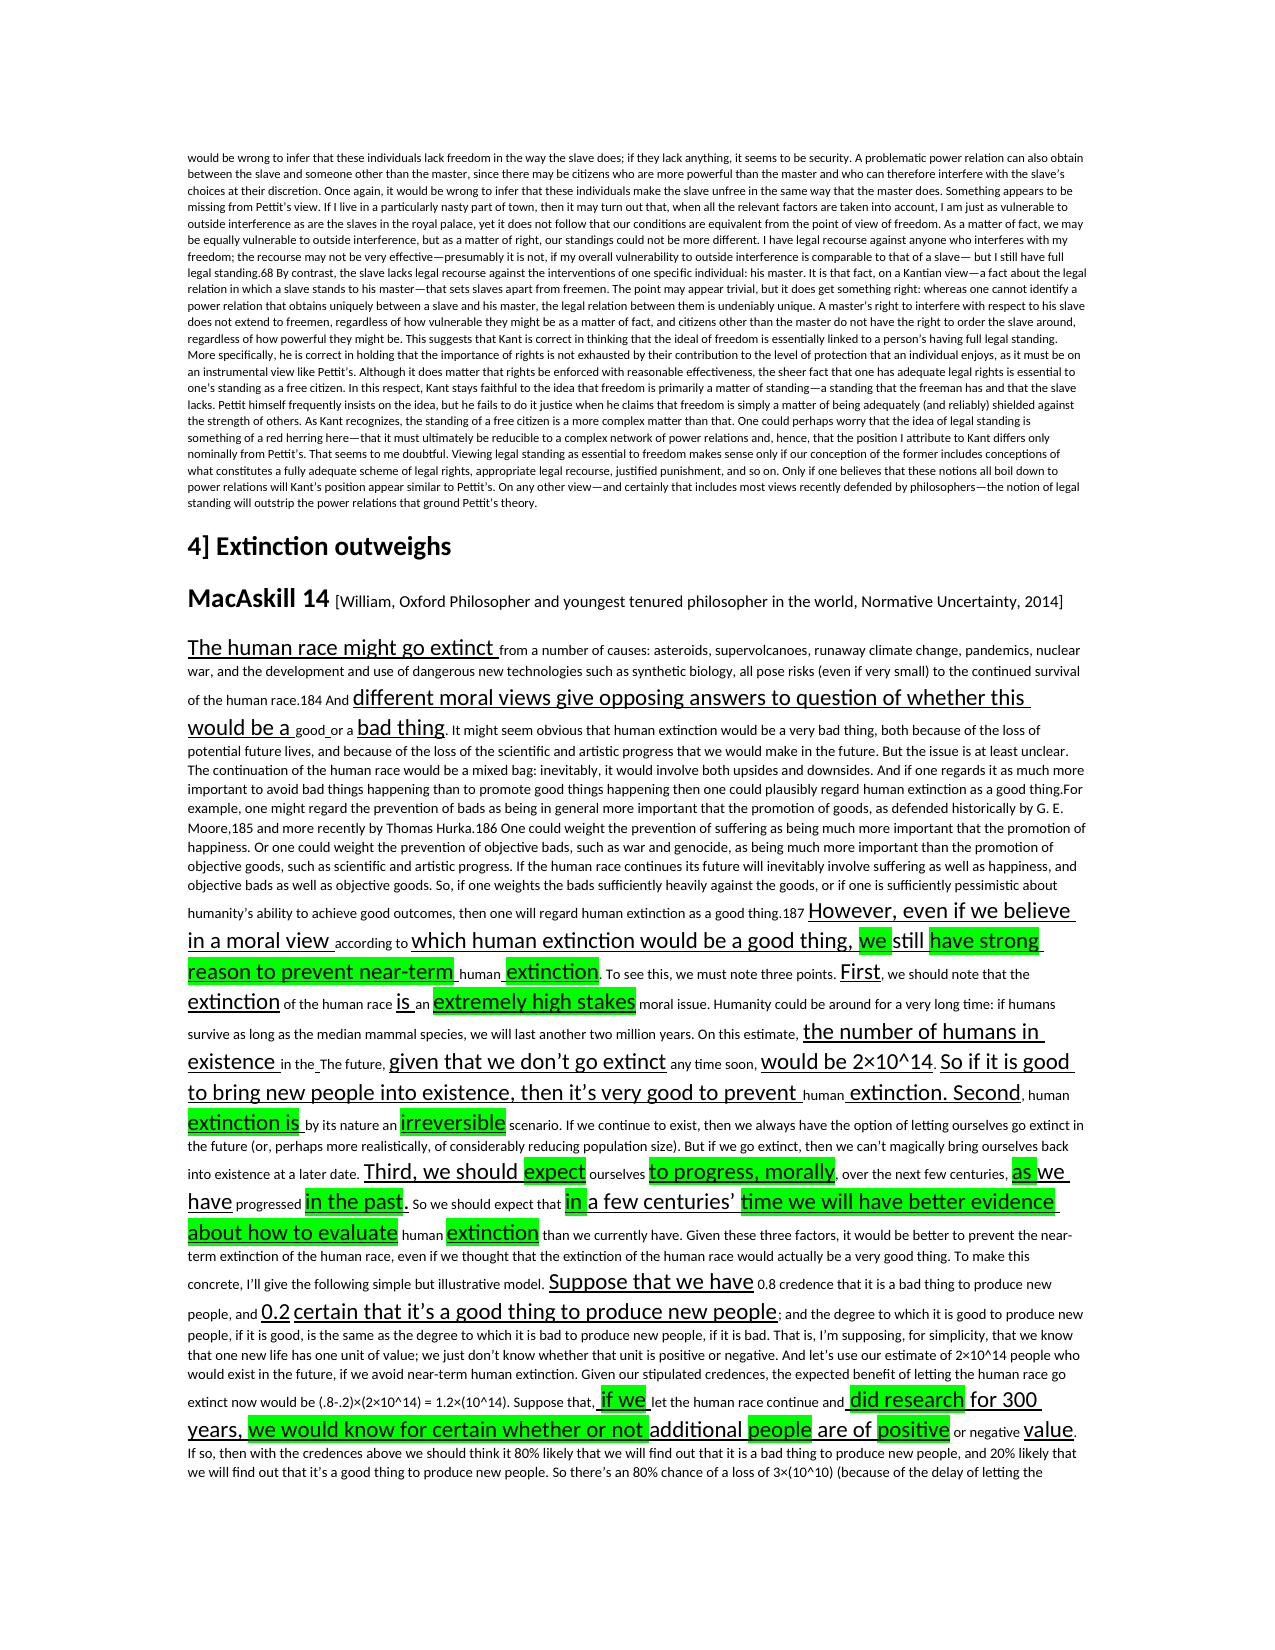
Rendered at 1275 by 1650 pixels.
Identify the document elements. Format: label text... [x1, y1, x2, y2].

text MacAskill 14 [William, Oxford Philosopher and youngest tenured philosopher in the world, Normative Uncertainty, 2014] [187, 581, 1087, 614]
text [187, 150, 1087, 511]
subtitle 4] Extinction outweighs [187, 529, 1087, 562]
